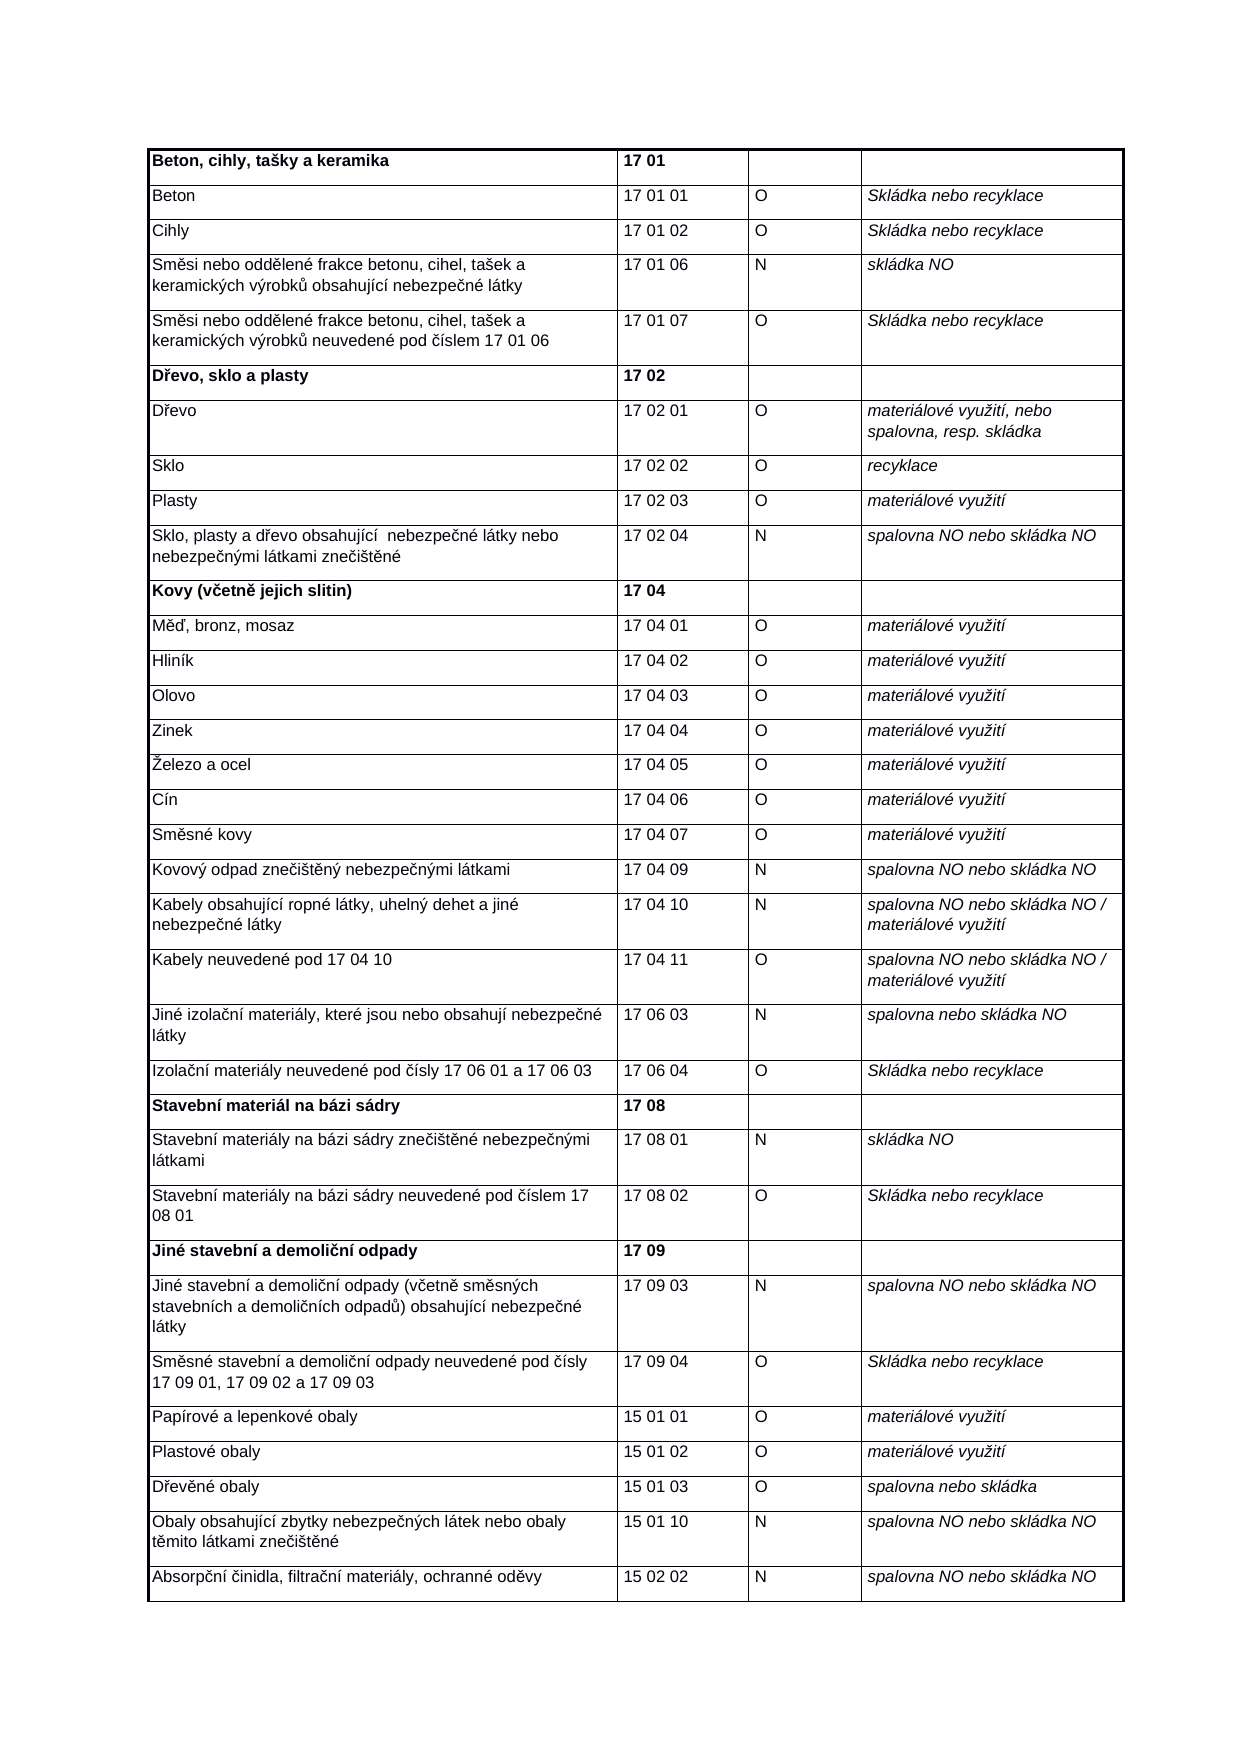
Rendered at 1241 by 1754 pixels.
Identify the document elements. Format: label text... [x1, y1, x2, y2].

table_cell 17 06 03 [618, 1005, 748, 1059]
table_cell skládka NO [862, 255, 1122, 309]
table_cell N [749, 1130, 861, 1184]
table_cell Skládka nebo recyklace [862, 1352, 1122, 1406]
table_cell O [749, 1407, 861, 1441]
table_cell Stavební materiál na bázi sádry [150, 1095, 617, 1129]
table_cell O [749, 950, 861, 1004]
table_cell 17 01 [618, 151, 748, 184]
table_cell O [749, 220, 861, 254]
table_cell Beton [150, 186, 617, 219]
table_cell 17 04 04 [618, 720, 748, 754]
table_cell materiálové využití [862, 720, 1122, 754]
table_cell 15 01 02 [618, 1442, 748, 1476]
table_cell 17 01 02 [618, 220, 748, 254]
table_cell spalovna NO nebo skládka NO / materiálové využití [862, 950, 1122, 1004]
table_cell [749, 581, 861, 615]
table_cell [862, 581, 1122, 615]
table_cell 15 02 02 [618, 1567, 748, 1601]
table_cell O [749, 1352, 861, 1406]
table_cell [749, 366, 861, 400]
table_cell materiálové využití [862, 491, 1122, 525]
table_cell materiálové využití [862, 1407, 1122, 1441]
table_cell Jiné izolační materiály, které jsou nebo obsahují nebezpečné látky [150, 1005, 617, 1059]
table_cell 17 06 04 [618, 1061, 748, 1094]
table_cell Hliník [150, 651, 617, 684]
table_cell 17 02 01 [618, 401, 748, 455]
table_cell Železo a ocel [150, 755, 617, 789]
table_cell 17 04 03 [618, 686, 748, 719]
table_cell [749, 1095, 861, 1129]
table_cell Zinek [150, 720, 617, 754]
table_cell 17 02 [618, 366, 748, 400]
table_cell 17 01 06 [618, 255, 748, 309]
table_cell materiálové využití [862, 616, 1122, 650]
table_cell Skládka nebo recyklace [862, 311, 1122, 365]
table_cell spalovna NO nebo skládka NO / materiálové využití [862, 894, 1122, 949]
table_cell N [749, 526, 861, 580]
table_cell O [749, 686, 861, 719]
table_cell [862, 1095, 1122, 1129]
table_cell Dřevo [150, 401, 617, 455]
table_cell 17 02 04 [618, 526, 748, 580]
table_cell Plastové obaly [150, 1442, 617, 1476]
table_cell 17 04 05 [618, 755, 748, 789]
table_cell 17 08 [618, 1095, 748, 1129]
table_cell materiálové využití, nebo spalovna, resp. skládka [862, 401, 1122, 455]
table_cell spalovna nebo skládka [862, 1477, 1122, 1511]
table_cell materiálové využití [862, 651, 1122, 684]
table_cell materiálové využití [862, 1442, 1122, 1476]
table_cell O [749, 1477, 861, 1511]
table_cell 17 04 06 [618, 790, 748, 824]
table_cell recyklace [862, 456, 1122, 490]
table_cell O [749, 491, 861, 525]
table_cell 15 01 01 [618, 1407, 748, 1441]
table_cell 17 01 07 [618, 311, 748, 365]
table_cell Kabely neuvedené pod 17 04 10 [150, 950, 617, 1004]
table_cell Olovo [150, 686, 617, 719]
table_cell Skládka nebo recyklace [862, 220, 1122, 254]
table_cell 17 04 01 [618, 616, 748, 650]
table_cell Sklo, plasty a dřevo obsahující nebezpečné látky nebo nebezpečnými látkami znečištěné [150, 526, 617, 580]
table_cell materiálové využití [862, 755, 1122, 789]
table_cell Skládka nebo recyklace [862, 1186, 1122, 1240]
table_cell 17 01 01 [618, 186, 748, 219]
table_cell O [749, 186, 861, 219]
table_cell 17 09 03 [618, 1276, 748, 1351]
table_cell 17 09 04 [618, 1352, 748, 1406]
table_cell Plasty [150, 491, 617, 525]
table_cell Měď, bronz, mosaz [150, 616, 617, 650]
table_cell O [749, 1186, 861, 1240]
table_cell [862, 366, 1122, 400]
table_cell spalovna NO nebo skládka NO [862, 860, 1122, 893]
table_cell 17 04 11 [618, 950, 748, 1004]
table_cell O [749, 616, 861, 650]
table_cell spalovna NO nebo skládka NO [862, 1276, 1122, 1351]
table_cell O [749, 1442, 861, 1476]
table_cell materiálové využití [862, 686, 1122, 719]
table_cell N [749, 255, 861, 309]
table_cell 15 01 03 [618, 1477, 748, 1511]
table_cell N [749, 1005, 861, 1059]
table_cell Směsné stavební a demoliční odpady neuvedené pod čísly 17 09 01, 17 09 02 a 17 09 03 [150, 1352, 617, 1406]
table_cell [749, 151, 861, 184]
table_cell N [749, 894, 861, 949]
table_cell Cín [150, 790, 617, 824]
table_cell 17 04 07 [618, 825, 748, 858]
table_cell spalovna NO nebo skládka NO [862, 1512, 1122, 1566]
table_cell O [749, 311, 861, 365]
table_cell 15 01 10 [618, 1512, 748, 1566]
table_cell 17 02 03 [618, 491, 748, 525]
table_cell O [749, 401, 861, 455]
table_cell 17 08 02 [618, 1186, 748, 1240]
table_cell Skládka nebo recyklace [862, 1061, 1122, 1094]
table_cell Kabely obsahující ropné látky, uhelný dehet a jiné nebezpečné látky [150, 894, 617, 949]
table_cell N [749, 1512, 861, 1566]
table_cell Jiné stavební a demoliční odpady (včetně směsných stavebních a demoličních odpadů) obsahující nebezpečné látky [150, 1276, 617, 1351]
table_cell 17 04 09 [618, 860, 748, 893]
table_cell Stavební materiály na bázi sádry neuvedené pod číslem 17 08 01 [150, 1186, 617, 1240]
table_cell 17 04 10 [618, 894, 748, 949]
table_cell 17 02 02 [618, 456, 748, 490]
table_cell Stavební materiály na bázi sádry znečištěné nebezpečnými látkami [150, 1130, 617, 1184]
table_cell [749, 1241, 861, 1275]
table_cell Kovy (včetně jejich slitin) [150, 581, 617, 615]
table_cell skládka NO [862, 1130, 1122, 1184]
table_cell O [749, 825, 861, 858]
table_cell Beton, cihly, tašky a keramika [150, 151, 617, 184]
table_cell materiálové využití [862, 825, 1122, 858]
table_cell spalovna nebo skládka NO [862, 1005, 1122, 1059]
table_cell 17 08 01 [618, 1130, 748, 1184]
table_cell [150, 1567, 617, 1601]
table_cell materiálové využití [862, 790, 1122, 824]
table_cell Dřevěné obaly [150, 1477, 617, 1511]
table_cell [862, 1241, 1122, 1275]
table_cell [862, 151, 1122, 184]
table_cell spalovna NO nebo skládka NO [862, 526, 1122, 580]
table_cell Cihly [150, 220, 617, 254]
table_cell Obaly obsahující zbytky nebezpečných látek nebo obaly těmito látkami znečištěné [150, 1512, 617, 1566]
table_cell Směsi nebo oddělené frakce betonu, cihel, tašek a keramických výrobků obsahující nebezpečné látky [150, 255, 617, 309]
table_cell Sklo [150, 456, 617, 490]
table_cell N [749, 1567, 861, 1601]
table_cell O [749, 720, 861, 754]
table_cell 17 04 [618, 581, 748, 615]
table_cell Směsi nebo oddělené frakce betonu, cihel, tašek a keramických výrobků neuvedené pod číslem 17 01 06 [150, 311, 617, 365]
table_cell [862, 1567, 1122, 1601]
table_cell 17 09 [618, 1241, 748, 1275]
table_cell O [749, 456, 861, 490]
table_cell Papírové a lepenkové obaly [150, 1407, 617, 1441]
table_cell 17 04 02 [618, 651, 748, 684]
table_cell O [749, 651, 861, 684]
table_cell Skládka nebo recyklace [862, 186, 1122, 219]
table_cell N [749, 1276, 861, 1351]
table_cell O [749, 755, 861, 789]
table_cell Izolační materiály neuvedené pod čísly 17 06 01 a 17 06 03 [150, 1061, 617, 1094]
table_cell Jiné stavební a demoliční odpady [150, 1241, 617, 1275]
table_cell O [749, 1061, 861, 1094]
table_cell Kovový odpad znečištěný nebezpečnými látkami [150, 860, 617, 893]
table_cell O [749, 790, 861, 824]
table_cell N [749, 860, 861, 893]
table_cell Směsné kovy [150, 825, 617, 858]
table_cell Dřevo, sklo a plasty [150, 366, 617, 400]
